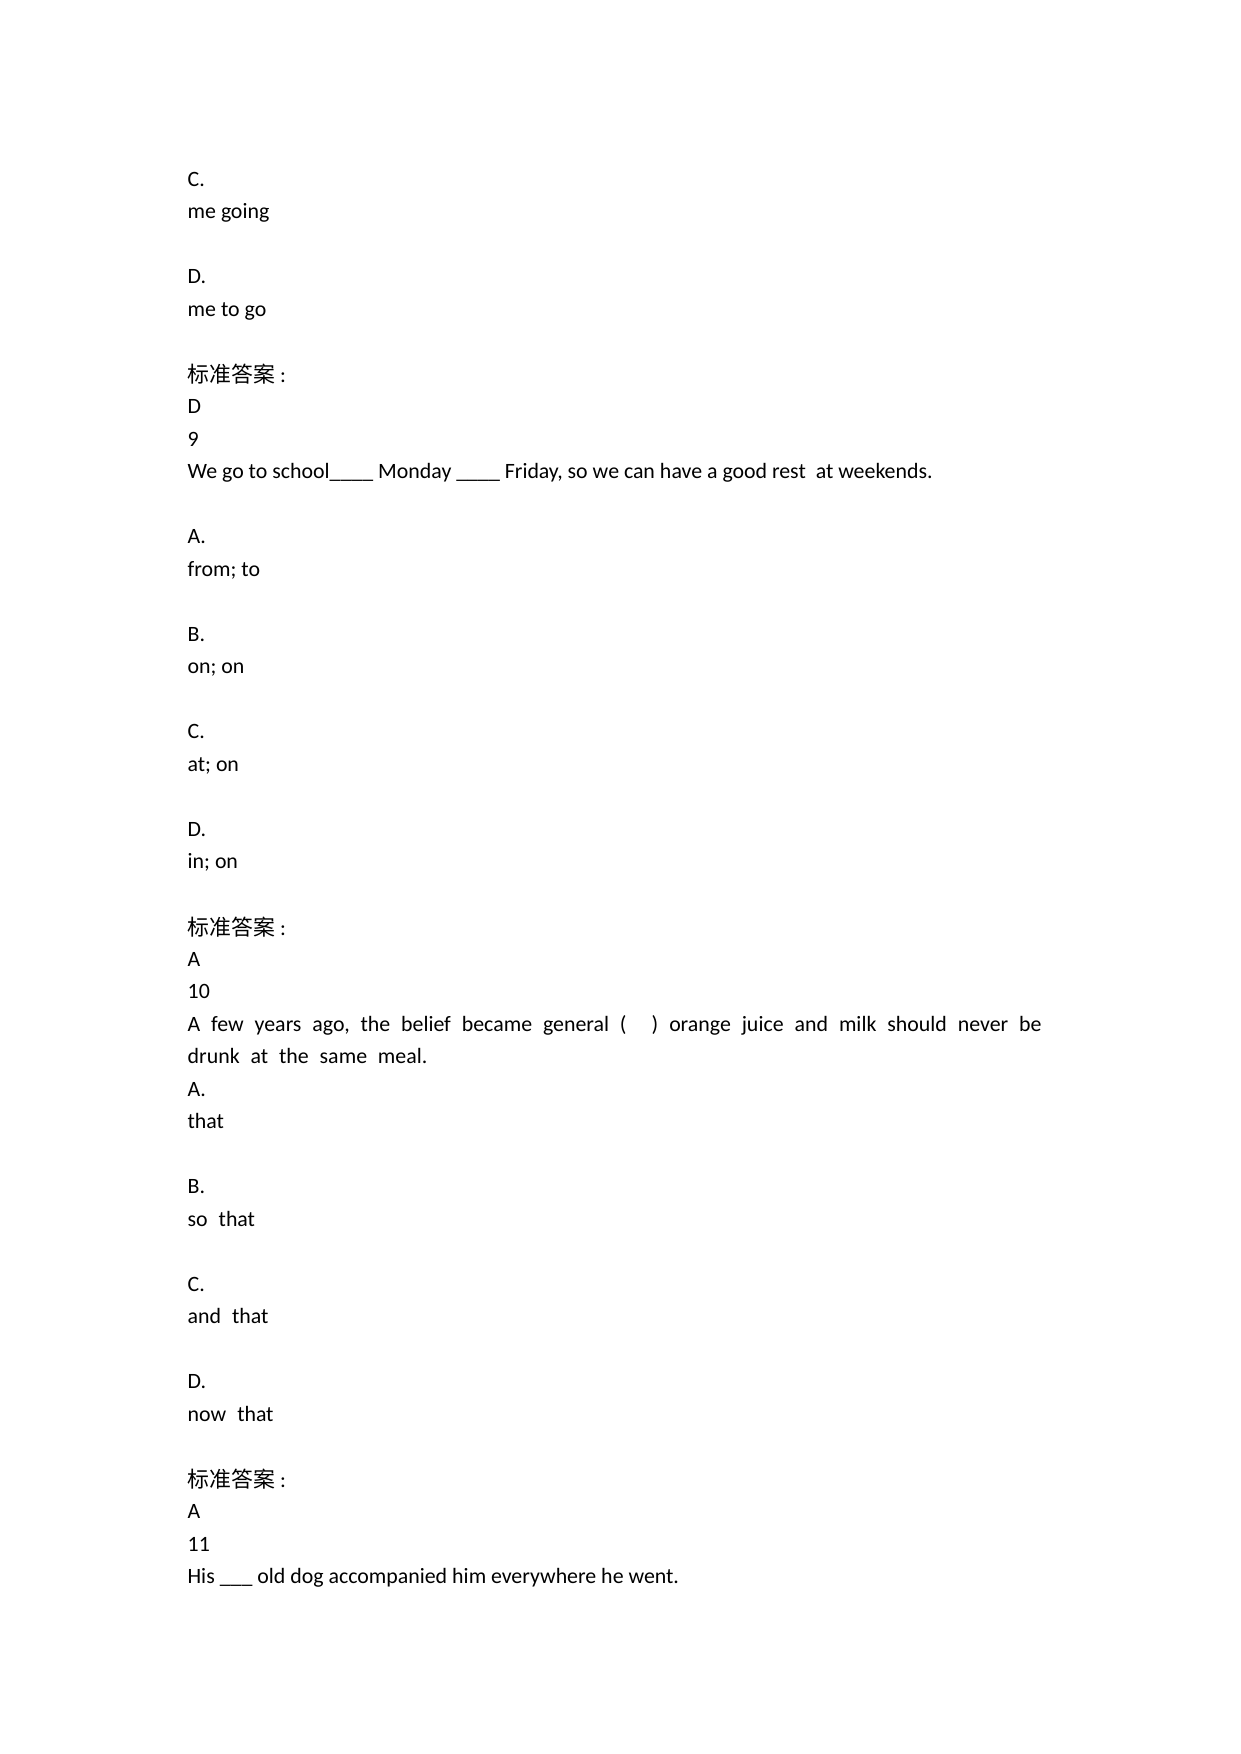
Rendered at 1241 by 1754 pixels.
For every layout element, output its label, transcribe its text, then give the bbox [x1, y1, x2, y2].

text 11 [187, 1527, 1053, 1559]
text C. [187, 714, 1053, 747]
text that [187, 1104, 1053, 1137]
text now that [187, 1397, 1053, 1429]
text so that [187, 1202, 1053, 1234]
text B. [187, 617, 1053, 649]
text C. [187, 1267, 1053, 1299]
text A [187, 1494, 1053, 1527]
text A. [187, 1072, 1053, 1104]
text C. [187, 162, 1053, 194]
text 标准答案 : [187, 909, 1053, 942]
text We go to school____ Monday ____ Friday, so we can have a good rest at weekends. [187, 454, 1053, 487]
text in; on [187, 844, 1053, 877]
text D. [187, 259, 1053, 292]
text at; on [187, 747, 1053, 779]
text and that [187, 1299, 1053, 1332]
text from; to [187, 552, 1053, 584]
text B. [187, 1169, 1053, 1202]
text on; on [187, 649, 1053, 682]
text 10 [187, 974, 1053, 1007]
text D. [187, 812, 1053, 844]
text me to go [187, 292, 1053, 324]
text A [187, 942, 1053, 974]
text me going [187, 194, 1053, 227]
text D. [187, 1364, 1053, 1397]
text His ___ old dog accompanied him everywhere he went. [187, 1559, 1053, 1592]
text 标准答案 : [187, 1462, 1053, 1494]
text 9 [187, 422, 1053, 454]
text A. [187, 519, 1053, 552]
text D [187, 389, 1053, 422]
text A few years ago, the belief became general ( ) orange juice and milk should never be drunk at the same meal. [187, 1007, 1053, 1072]
text 标准答案 : [187, 357, 1053, 389]
